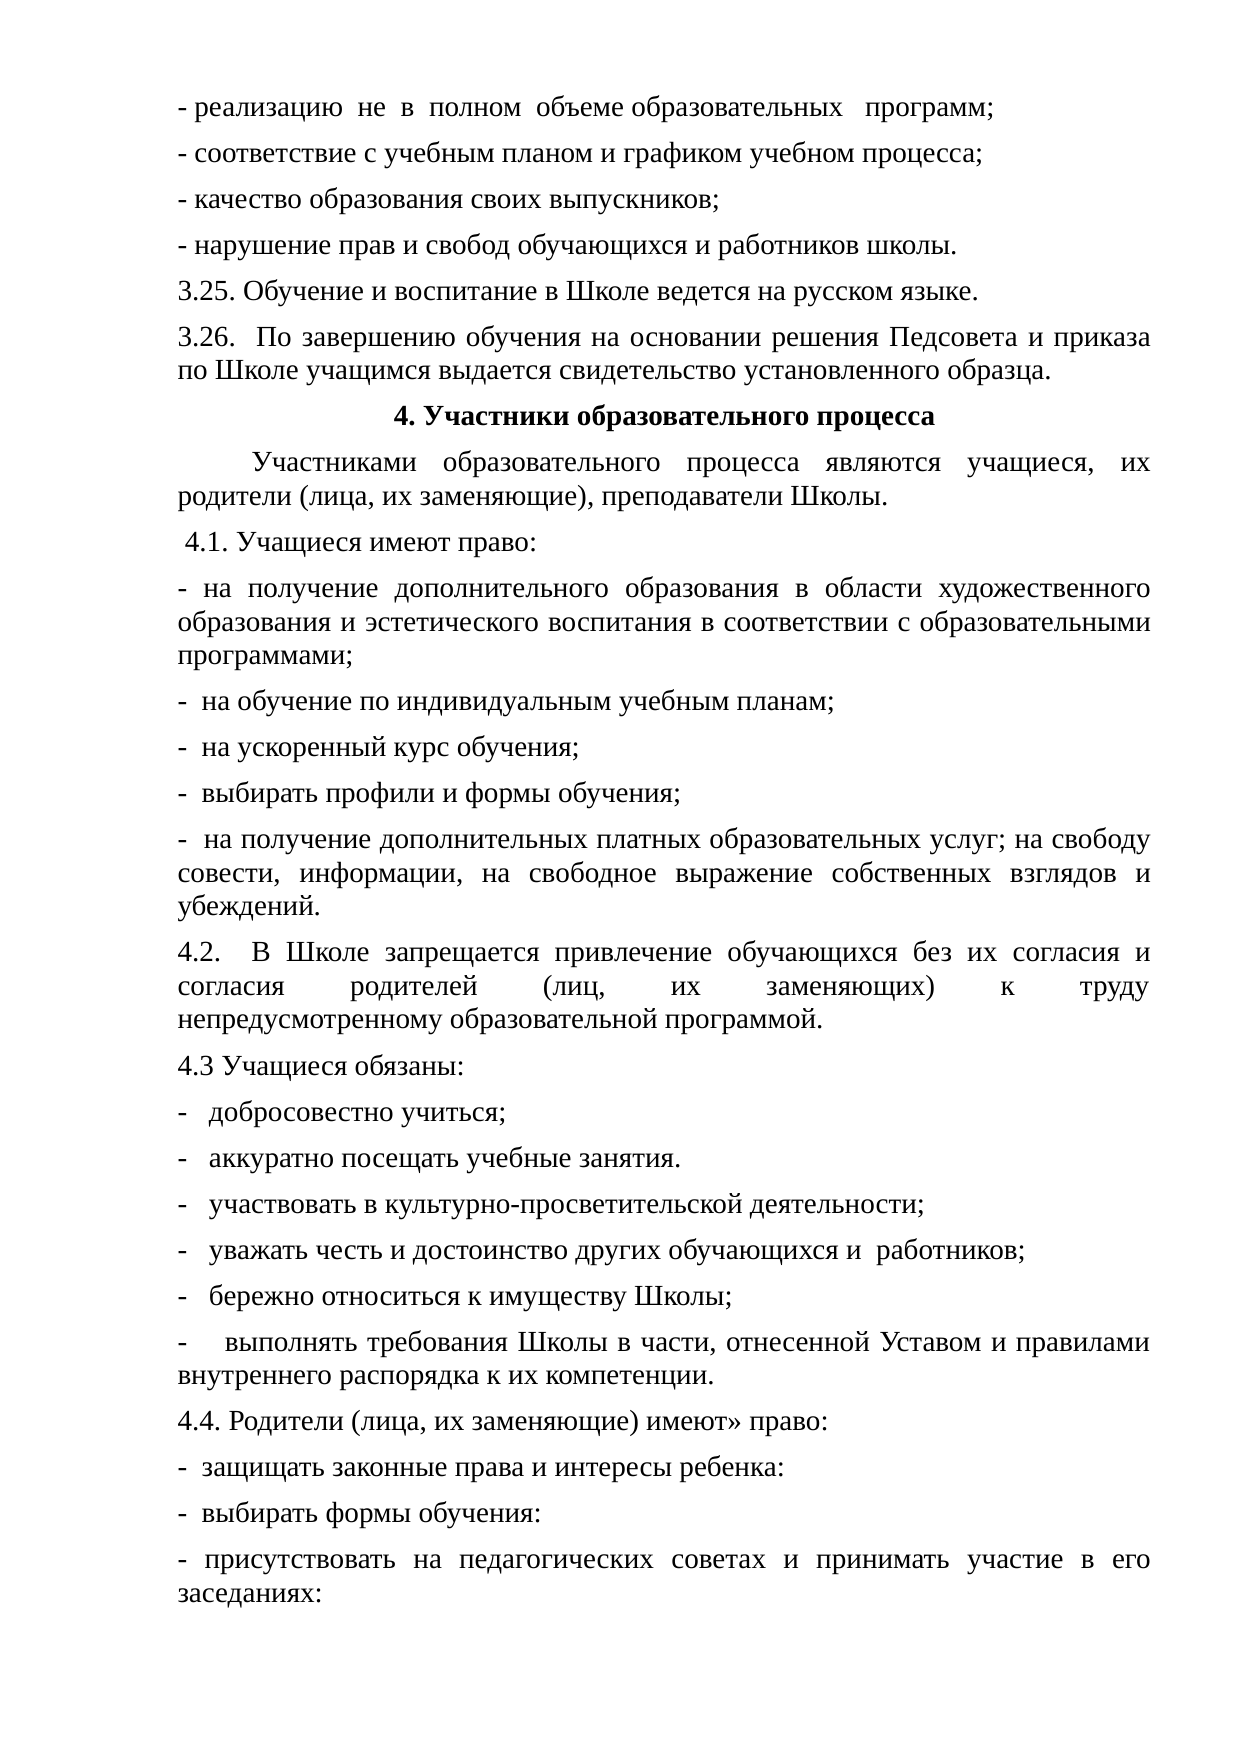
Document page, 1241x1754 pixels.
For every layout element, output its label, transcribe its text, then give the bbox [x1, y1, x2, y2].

text - добросовестно учиться; [177, 1094, 1152, 1127]
text - выбирать профили и формы обучения; [177, 775, 1152, 809]
text - на получение дополнительных платных образовательных услуг; на свободу совести, информации, на свободное выражение собственных взглядов и убеждений. [177, 821, 1152, 922]
text 4.4. Родители (лица, их заменяющие) имеют» право: [177, 1403, 1152, 1437]
text - уважать честь и достоинство других обучающихся и работников; [177, 1232, 1152, 1265]
text - качество образования своих выпускников; [177, 181, 1152, 214]
text - аккуратно посещать учебные занятия. [177, 1140, 1152, 1173]
text - на ускоренный курс обучения; [177, 729, 1152, 763]
text - выбирать формы обучения: [177, 1496, 1152, 1529]
text - защищать законные права и интересы ребенка: [177, 1449, 1152, 1483]
text 3.25. Обучение и воспитание в Школе ведется на русском языке. [177, 273, 1152, 306]
text - присутствовать на педагогических советах и принимать участие в его заседаниях: [177, 1542, 1152, 1609]
text - на обучение по индивидуальным учебным планам; [177, 683, 1152, 717]
text - выполнять требования Школы в части, отнесенной Уставом и правилами внутреннего распорядка к их компетенции. [177, 1324, 1152, 1391]
text - нарушение прав и свобод обучающихся и работников школы. [177, 227, 1152, 260]
text 4. Участники образовательного процесса [177, 398, 1152, 432]
text - бережно относиться к имуществу Школы; [177, 1278, 1152, 1311]
text Участниками образовательного процесса являются учащиеся, их родители (лица, их заменяющие), преподаватели Школы. [177, 444, 1152, 512]
text 4.1. Учащиеся имеют право: [177, 524, 1152, 558]
text 4.3 Учащиеся обязаны: [177, 1048, 1152, 1081]
text - участвовать в культурно-просветительской деятельности; [177, 1186, 1152, 1219]
text 4.2. В Школе запрещается привлечение обучающихся без их согласия и согласия родителей (лиц, их заменяющих) к труду непредусмотренному образовательной программой. [177, 934, 1152, 1035]
text - реализацию не в полном объеме образовательных программ; [177, 89, 1152, 122]
text - соответствие с учебным планом и графиком учебном процесса; [177, 135, 1152, 168]
text 3.26. По завершению обучения на основании решения Педсовета и приказа по Школе учащимся выдается свидетельство установленного образца. [177, 319, 1152, 386]
text - на получение дополнительного образования в области художественного образования и эстетического воспитания в соответствии с образовательными программами; [177, 570, 1152, 671]
